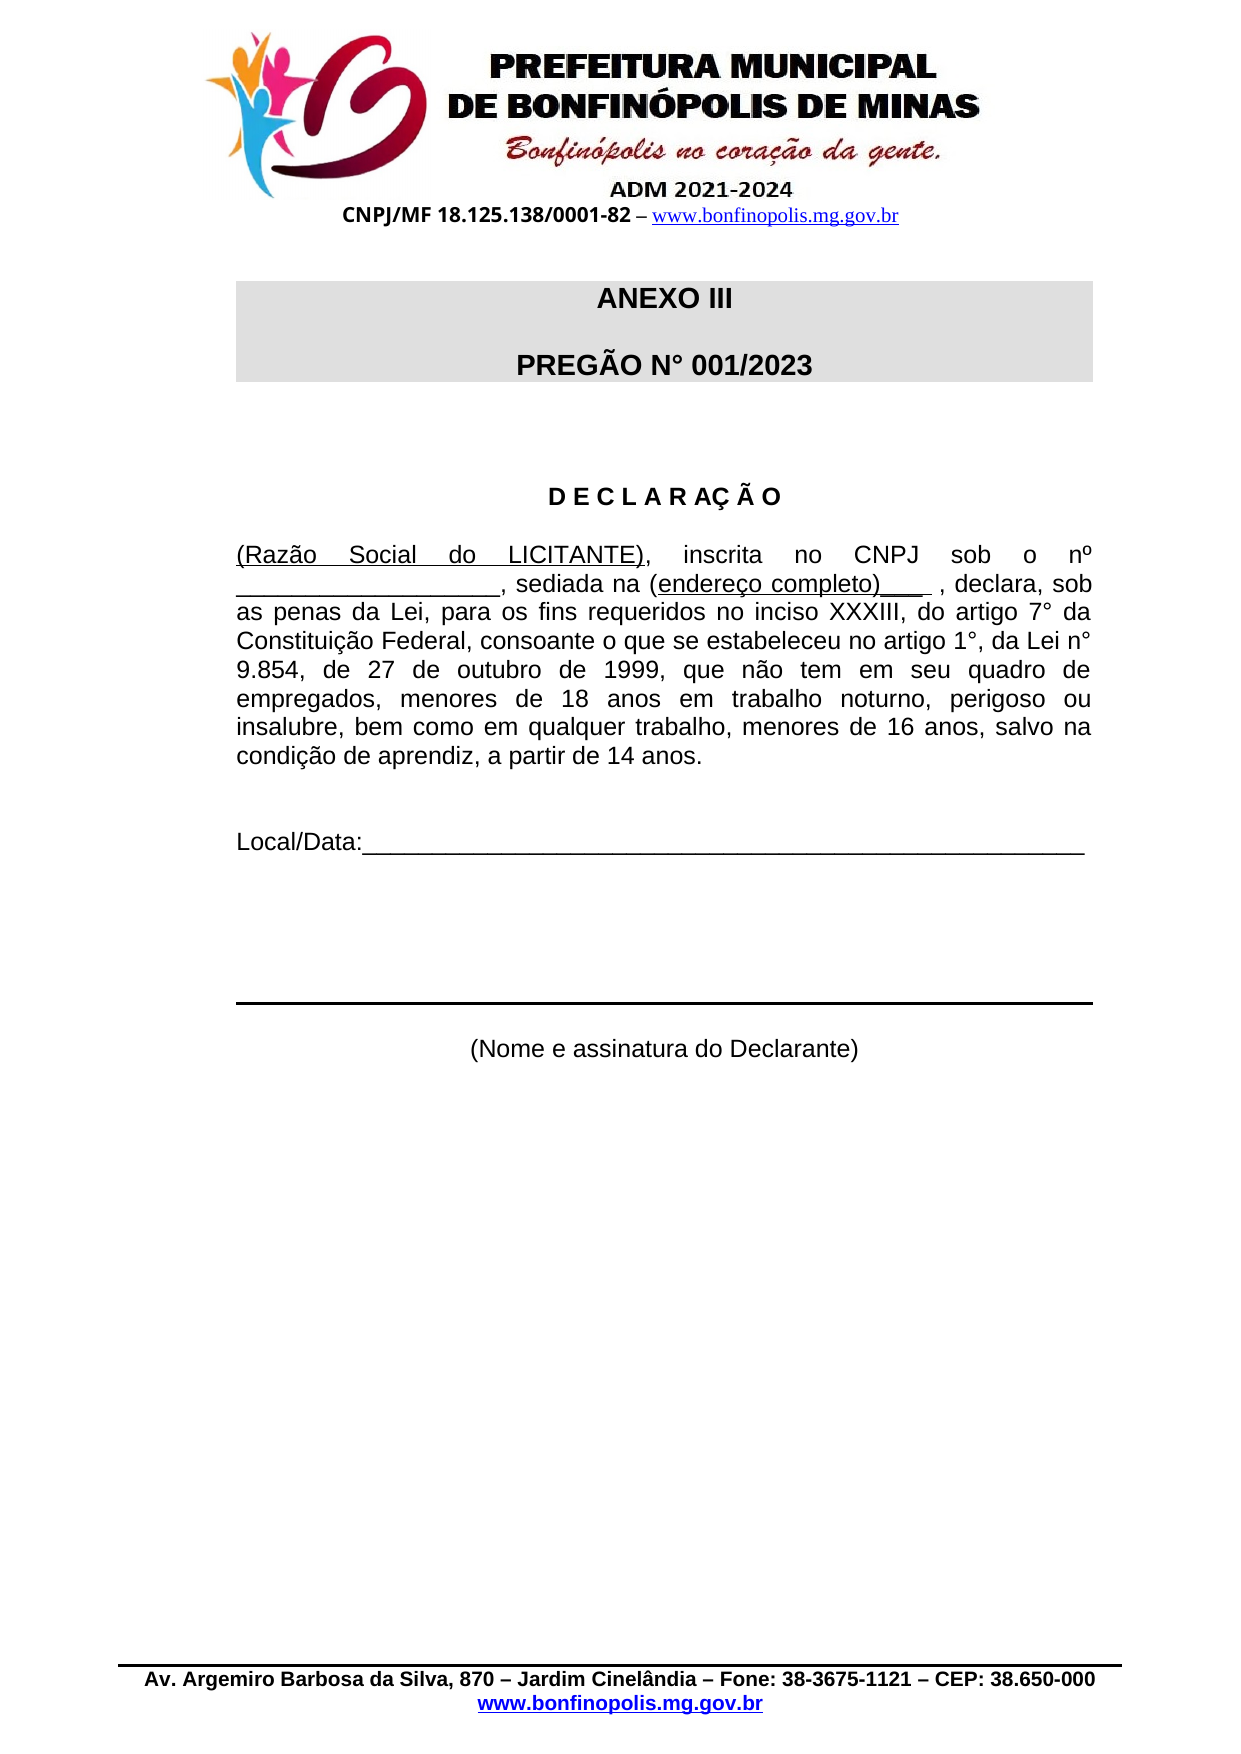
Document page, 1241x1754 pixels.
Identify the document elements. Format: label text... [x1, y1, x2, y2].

text Local/Data:____________________________________________________ [236, 827, 1093, 856]
text (Razão Social do LICITANTE), inscrita no CNPJ sob o nº ___________________, sediada na (endereço completo)___ , declara, sob as penas da Lei, para os fins requeridos no inciso XXXIII, do artigo 7° da Constituição Federal, consoante o que se estabeleceu no artigo 1°, da Lei n° 9.854, de 27 de outubro de 1999, que não tem em seu quadro de empregados, menores de 18 anos em trabalho noturno, perigoso ou insalubre, bem como em qualquer trabalho, menores de 16 anos, salvo na condição de aprendiz, a partir de 14 anos. [236, 540, 1093, 770]
text D E C L A R AÇ Ã O [236, 482, 1093, 511]
picture [201, 29, 995, 200]
text ANEXO III [236, 281, 1093, 315]
text (Nome e assinatura do Declarante) [236, 1034, 1093, 1063]
text PREGÃO N° 001/2023 [236, 348, 1093, 382]
